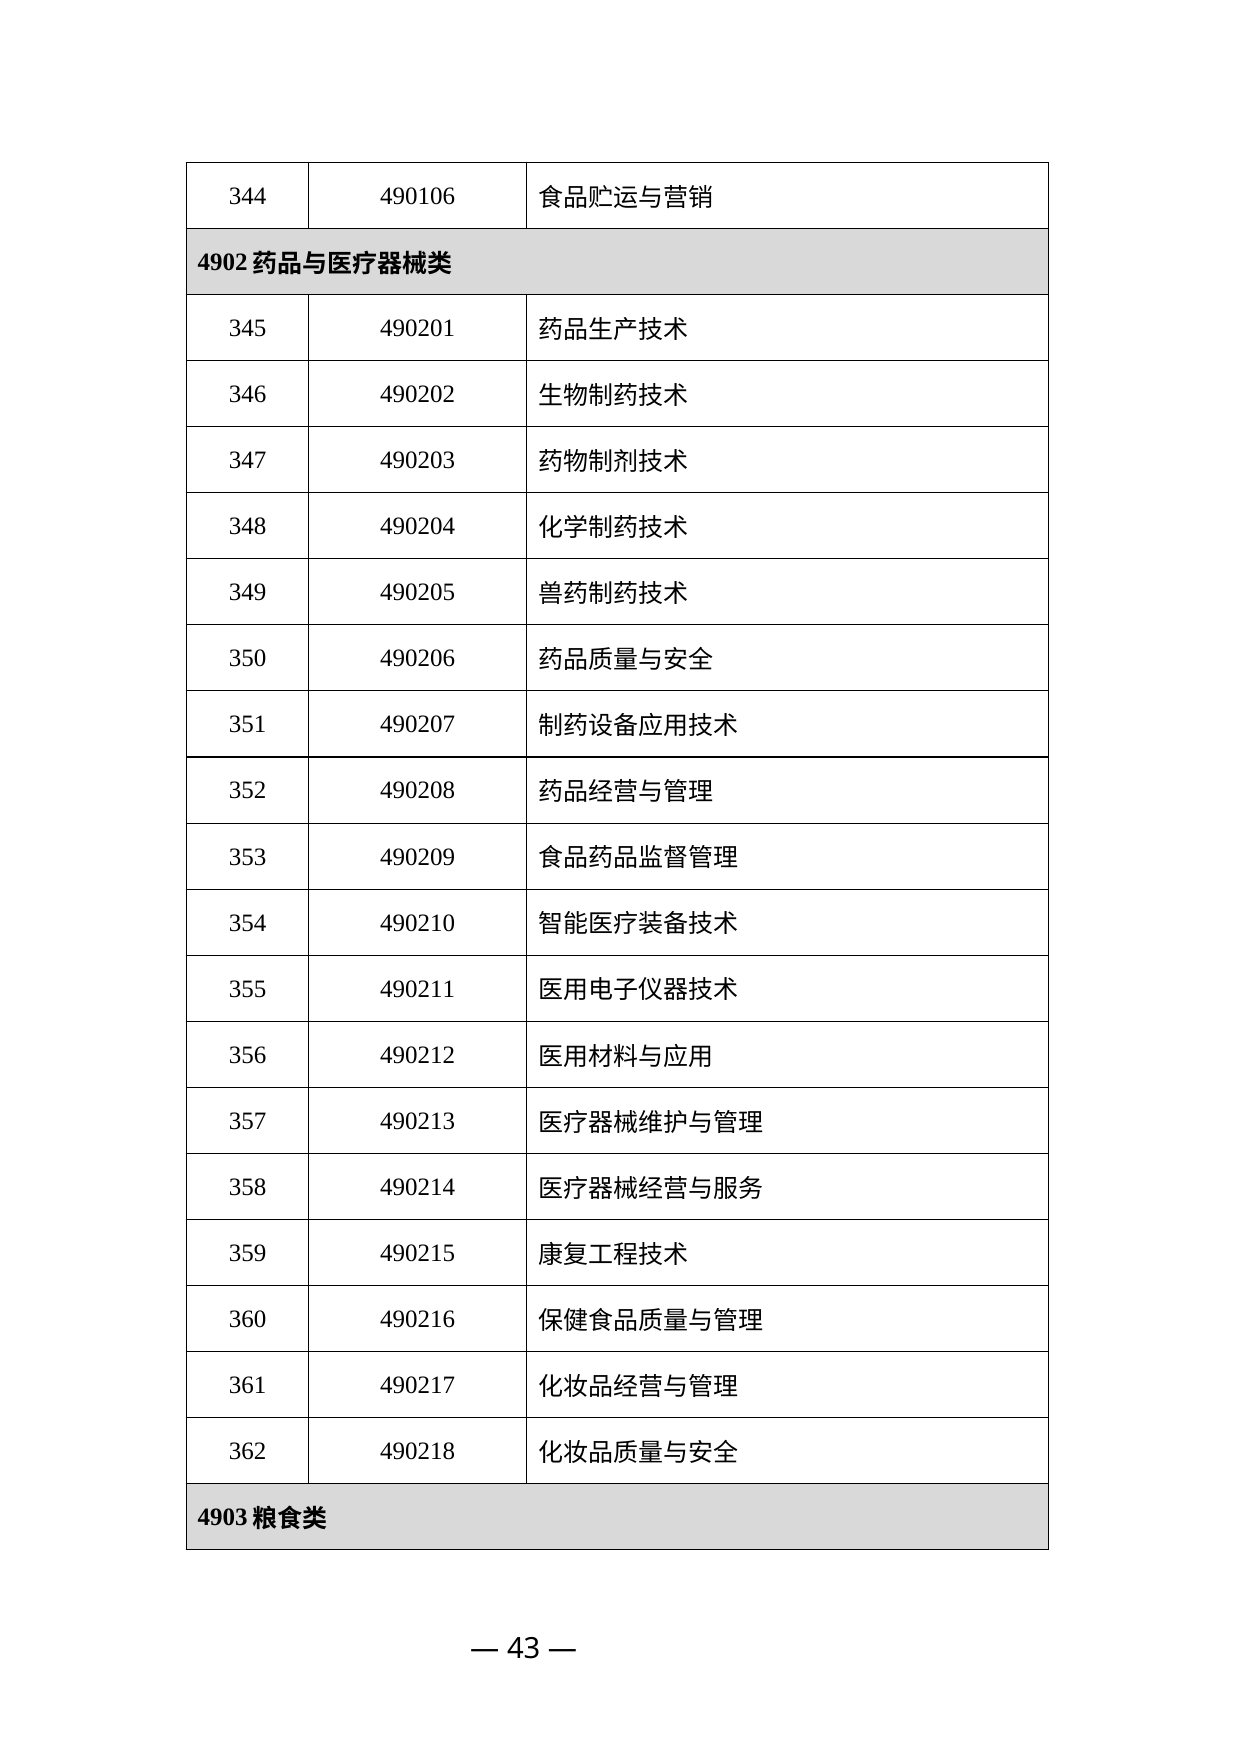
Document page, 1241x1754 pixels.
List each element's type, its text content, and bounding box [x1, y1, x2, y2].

table_cell 490202 [309, 361, 526, 426]
table_cell 食品贮运与营销 [527, 163, 1048, 228]
table_cell 490207 [309, 691, 526, 756]
table_cell 490205 [309, 559, 526, 624]
table_cell 346 [187, 361, 308, 426]
table_cell 354 [187, 890, 308, 954]
table_cell 490218 [309, 1418, 526, 1483]
table_cell 350 [187, 625, 308, 690]
table_cell 490204 [309, 493, 526, 558]
table_cell 490206 [309, 625, 526, 690]
table_cell 344 [187, 163, 308, 228]
table_cell 4902药品与医疗器械类 [187, 229, 1048, 294]
table_cell 348 [187, 493, 308, 558]
table_cell 康复工程技术 [527, 1220, 1048, 1285]
table_cell 医用材料与应用 [527, 1022, 1048, 1087]
table_cell 359 [187, 1220, 308, 1285]
table_cell 490211 [309, 956, 526, 1021]
table_cell 357 [187, 1088, 308, 1153]
table_cell 352 [187, 758, 308, 822]
table_cell 药品生产技术 [527, 295, 1048, 360]
table_cell 347 [187, 427, 308, 492]
table_cell 490106 [309, 163, 526, 228]
table_cell 355 [187, 956, 308, 1021]
table_cell 药品质量与安全 [527, 625, 1048, 690]
table_cell 保健食品质量与管理 [527, 1286, 1048, 1351]
table_cell 345 [187, 295, 308, 360]
table_cell 化学制药技术 [527, 493, 1048, 558]
table_cell 药物制剂技术 [527, 427, 1048, 492]
table_cell 智能医疗装备技术 [527, 890, 1048, 954]
table_cell 医疗器械维护与管理 [527, 1088, 1048, 1153]
table_cell 362 [187, 1418, 308, 1483]
table_cell 360 [187, 1286, 308, 1351]
table_cell 356 [187, 1022, 308, 1087]
table_cell 490217 [309, 1352, 526, 1417]
table_cell 490203 [309, 427, 526, 492]
table_cell 化妆品经营与管理 [527, 1352, 1048, 1417]
table_cell 490201 [309, 295, 526, 360]
table_cell 490209 [309, 824, 526, 888]
table_cell 490212 [309, 1022, 526, 1087]
table_cell 医疗器械经营与服务 [527, 1154, 1048, 1219]
table_cell 353 [187, 824, 308, 888]
table_cell 生物制药技术 [527, 361, 1048, 426]
table_cell 兽药制药技术 [527, 559, 1048, 624]
table_cell 制药设备应用技术 [527, 691, 1048, 756]
table_cell 490213 [309, 1088, 526, 1153]
table_cell 490215 [309, 1220, 526, 1285]
table_cell 4903粮食类 [187, 1484, 1048, 1549]
table_cell 食品药品监督管理 [527, 824, 1048, 888]
table_cell 490210 [309, 890, 526, 954]
table_cell 349 [187, 559, 308, 624]
table_cell 490216 [309, 1286, 526, 1351]
table_cell 490208 [309, 758, 526, 822]
table_cell 361 [187, 1352, 308, 1417]
table_cell 358 [187, 1154, 308, 1219]
table_cell 化妆品质量与安全 [527, 1418, 1048, 1483]
table_cell 药品经营与管理 [527, 758, 1048, 822]
table_cell 351 [187, 691, 308, 756]
table_cell 医用电子仪器技术 [527, 956, 1048, 1021]
table_cell 490214 [309, 1154, 526, 1219]
